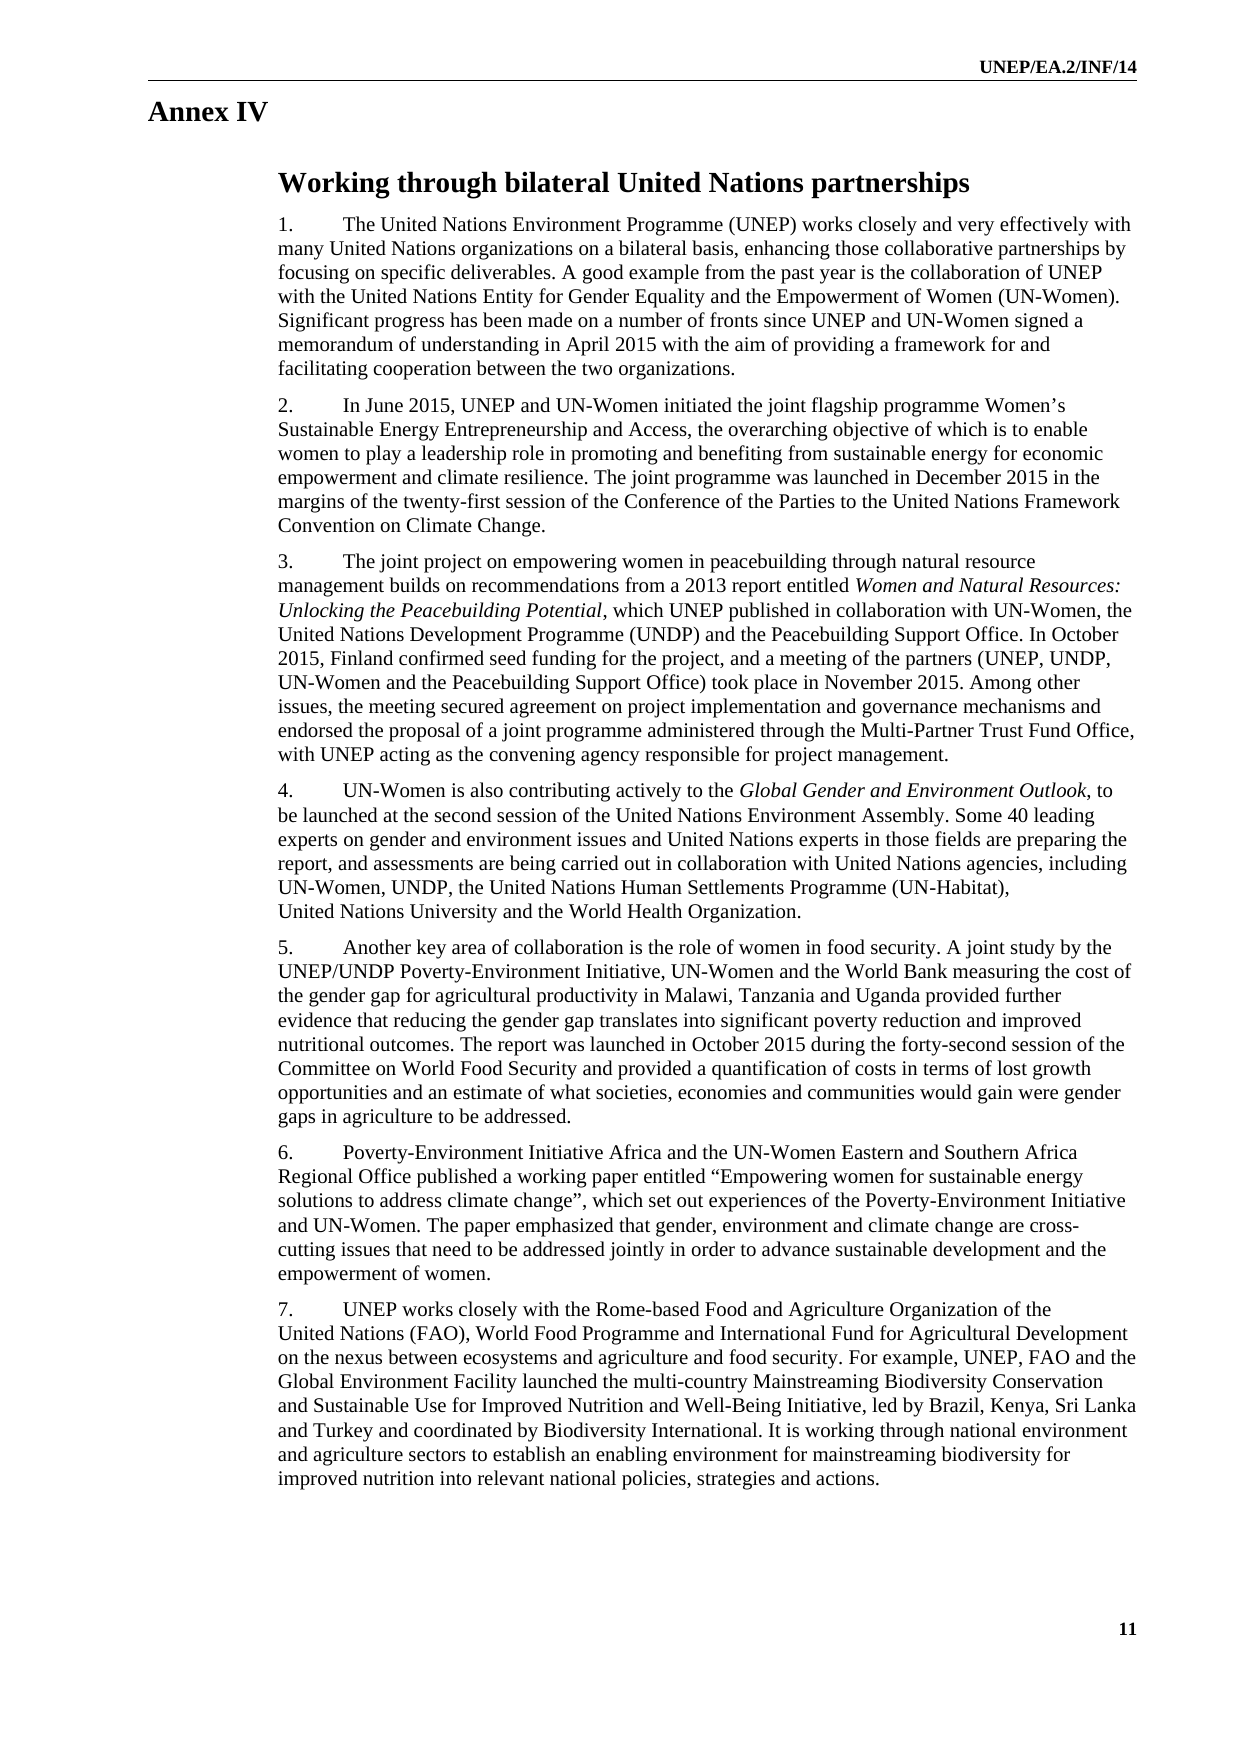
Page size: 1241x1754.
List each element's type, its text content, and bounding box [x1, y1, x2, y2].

list UN-Women is also contributing actively to the Global Gender and Environment Outlook, to be launched at the second session of the United Nations Environment Assembly. Some 40 leading experts on gender and environment issues and United Nations experts in those fields are preparing the report, and assessments are being carried out in collaboration with United Nations agencies, including UN-Women, UNDP, the United Nations Human Settlements Programme (UN-Habitat), United Nations University and the World Health Organization. [278, 778, 1137, 923]
list Another key area of collaboration is the role of women in food security. A joint study by the UNEP/UNDP Poverty-Environment Initiative, UN-Women and the World Bank measuring the cost of the gender gap for agricultural productivity in Malawi, Tanzania and Uganda provided further evidence that reducing the gender gap translates into significant poverty reduction and improved nutritional outcomes. The report was launched in October 2015 during the forty-second session of the Committee on World Food Security and provided a quantification of costs in terms of lost growth opportunities and an estimate of what societies, economies and communities would gain were gender gaps in agriculture to be addressed. [278, 935, 1137, 1128]
list Poverty-Environment Initiative Africa and the UN-Women Eastern and Southern Africa Regional Office published a working paper entitled “Empowering women for sustainable energy solutions to address climate change”, which set out experiences of the Poverty-Environment Initiative and UN-Women. The paper emphasized that gender, environment and climate change are cross-cutting issues that need to be addressed jointly in order to advance sustainable development and the empowerment of women. [278, 1140, 1137, 1285]
list The joint project on empowering women in peacebuilding through natural resource management builds on recommendations from a 2013 report entitled Women and Natural Resources: Unlocking the Peacebuilding Potential, which UNEP published in collaboration with UN-Women, the United Nations Development Programme (UNDP) and the Peacebuilding Support Office. In October 2015, Finland confirmed seed funding for the project, and a meeting of the partners (UNEP, UNDP, UN-Women and the Peacebuilding Support Office) took place in November 2015. Among other issues, the meeting secured agreement on project implementation and governance mechanisms and endorsed the proposal of a joint programme administered through the Multi-Partner Trust Fund Office, with UNEP acting as the convening agency responsible for project management. [278, 549, 1137, 766]
text Annex IV [148, 94, 1137, 128]
list UNEP works closely with the Rome-based Food and Agriculture Organization of the United Nations (FAO), World Food Programme and International Fund for Agricultural Development on the nexus between ecosystems and agriculture and food security. For example, UNEP, FAO and the Global Environment Facility launched the multi-country Mainstreaming Biodiversity Conservation and Sustainable Use for Improved Nutrition and Well-Being Initiative, led by Brazil, Kenya, Sri Lanka and Turkey and coordinated by Biodiversity International. It is working through national environment and agriculture sectors to establish an enabling environment for mainstreaming biodiversity for improved nutrition into relevant national policies, strategies and actions. [278, 1297, 1137, 1490]
title Working through bilateral United Nations partnerships [278, 166, 1137, 199]
list In June 2015, UNEP and UN-Women initiated the joint flagship programme Women’s Sustainable Energy Entrepreneurship and Access, the overarching objective of which is to enable women to play a leadership role in promoting and benefiting from sustainable energy for economic empowerment and climate resilience. The joint programme was launched in December 2015 in the margins of the twenty-first session of the Conference of the Parties to the United Nations Framework Convention on Climate Change. [278, 392, 1137, 537]
list The United Nations Environment Programme (UNEP) works closely and very effectively with many United Nations organizations on a bilateral basis, enhancing those collaborative partnerships by focusing on specific deliverables. A good example from the past year is the collaboration of UNEP with the United Nations Entity for Gender Equality and the Empowerment of Women (UN-Women). Significant progress has been made on a number of fronts since UNEP and UN-Women signed a memorandum of understanding in April 2015 with the aim of providing a framework for and facilitating cooperation between the two organizations. [278, 212, 1137, 380]
